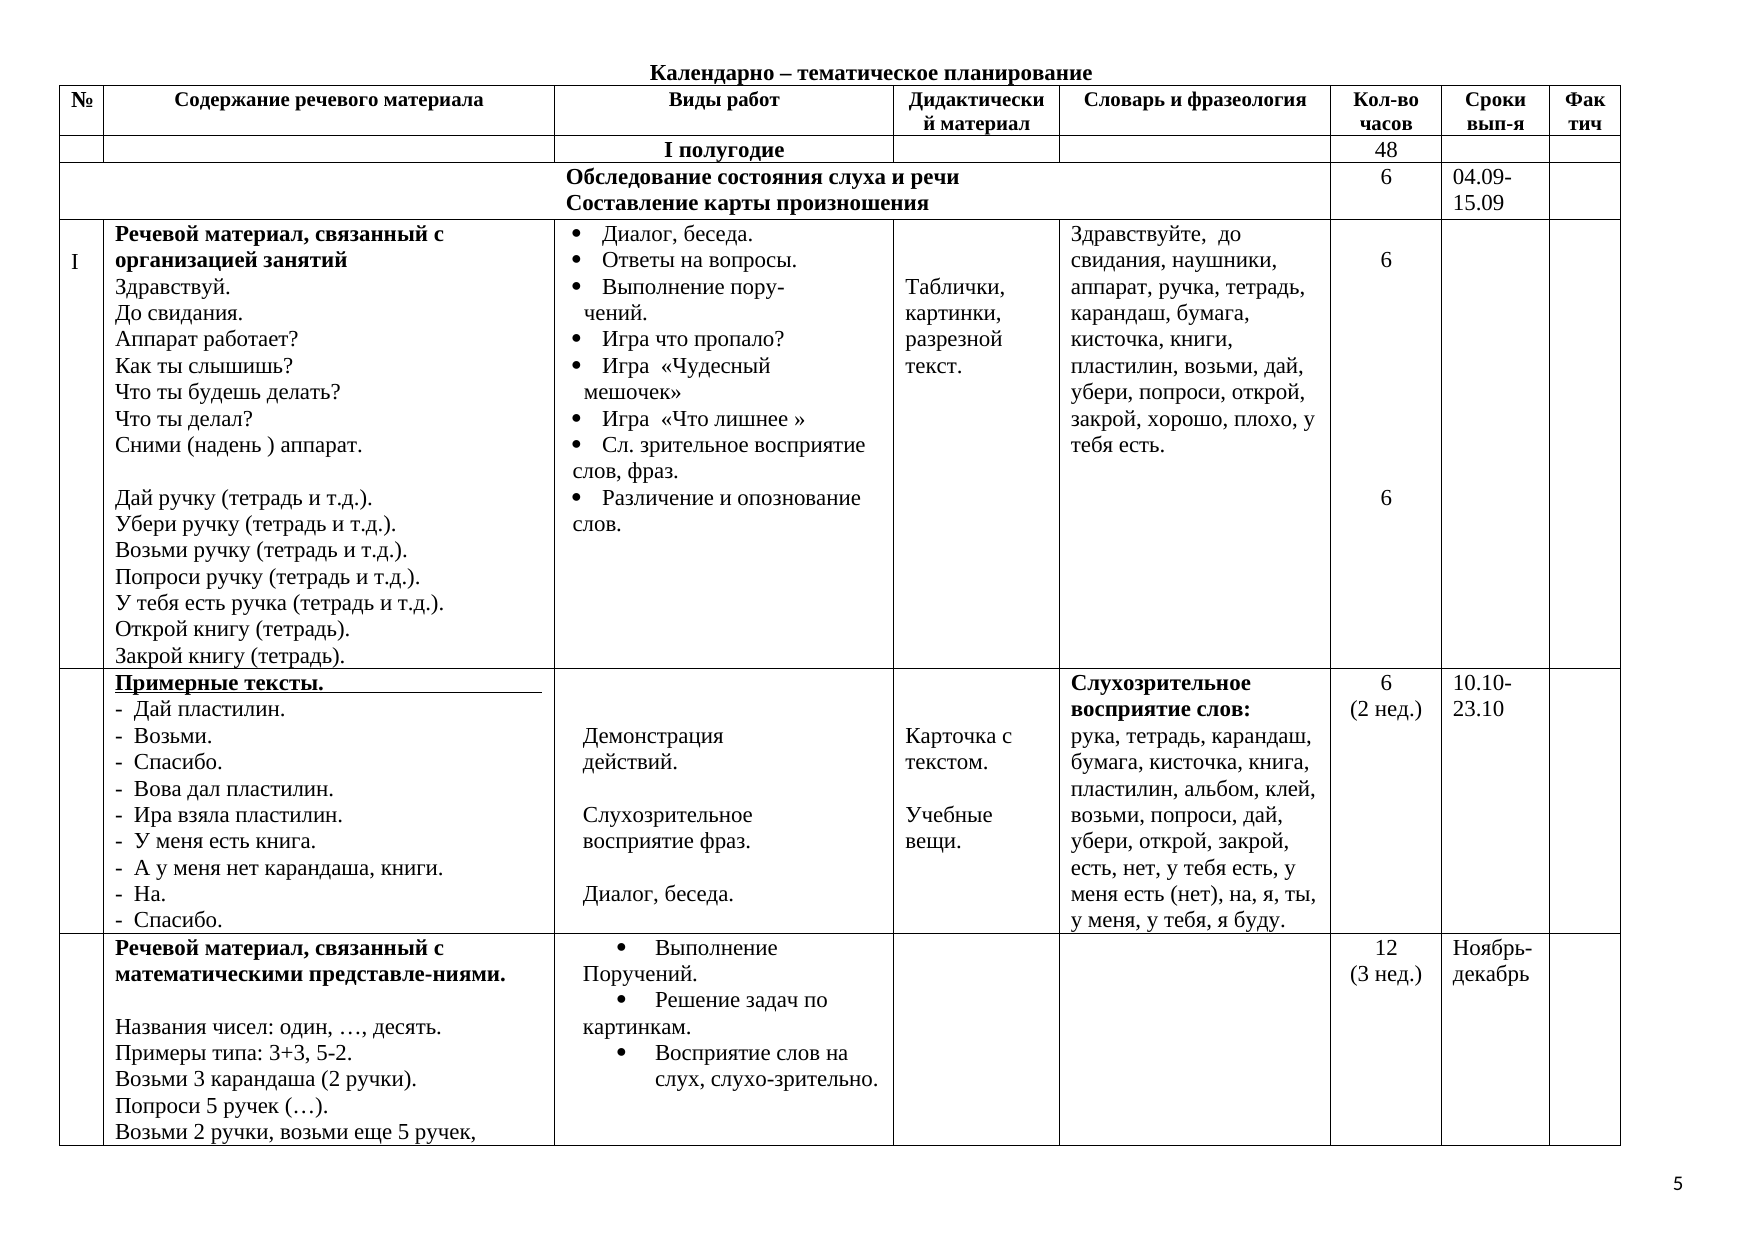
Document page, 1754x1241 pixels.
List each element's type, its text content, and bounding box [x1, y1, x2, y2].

table_cell [1550, 163, 1620, 219]
table_cell 6 (2 нед.) [1331, 669, 1441, 933]
table_cell [60, 669, 103, 933]
table_header Дидактический материал [894, 86, 1059, 134]
table_cell 04.09- 15.09 [1442, 163, 1549, 219]
table_cell 6 [1331, 163, 1441, 219]
text Календарно – тематическое планирование [59, 59, 1683, 85]
table_cell I полугодие [555, 136, 893, 162]
table_cell [1442, 220, 1549, 668]
table_cell 6 6 [1331, 220, 1441, 668]
table_cell Слухозрительное восприятие слов: рука, тетрадь, карандаш, бумага, кисточка, книга, пластилин, альбом, клей, возьми, попроси, дай, убери, открой, закрой, есть, нет, у тебя есть, у меня есть (нет), на, я, ты, у меня, у тебя, я буду. [1060, 669, 1330, 933]
table_cell [1550, 934, 1620, 1144]
table_cell [894, 136, 1059, 162]
table_cell [60, 163, 554, 219]
table_header Содержание речевого материала [104, 86, 554, 134]
table_header Кол-во часов [1331, 86, 1441, 134]
table_cell [1550, 669, 1620, 933]
table_cell Демонстрация действий. Слухозрительное восприятие фраз. Диалог, беседа. [555, 669, 893, 933]
table_cell [1442, 136, 1549, 162]
table_cell Здравствуйте, до свидания, наушники, аппарат, ручка, тетрадь, карандаш, бумага, кисточка, книги, пластилин, возьми, дай, убери, попроси, открой, закрой, хорошо, плохо, у тебя есть. [1060, 220, 1330, 668]
table_cell 10.10-23.10 [1442, 669, 1549, 933]
table_cell [60, 934, 103, 1144]
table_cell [555, 934, 893, 1144]
table_cell [60, 136, 103, 162]
table_cell [1060, 934, 1330, 1144]
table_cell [104, 934, 554, 1144]
table_header Виды работ [555, 86, 893, 134]
table_header № [60, 86, 103, 134]
table_cell [894, 934, 1059, 1144]
table_header Фактич [1550, 86, 1620, 134]
table_cell [104, 136, 554, 162]
table_cell Карточка с текстом. Учебные вещи. [894, 669, 1059, 933]
table_cell Обследование состояния слуха и речи Составление карты произношения [554, 163, 1330, 219]
table_cell Диалог, беседа. Ответы на вопросы. Выполнение пору- чений. Игра что пропало? Игра «Чудесный мешочек» Игра «Что лишнее » Сл. зрительное восприятие слов, фраз. Различение и опознование слов. [555, 220, 893, 668]
table_cell 12 (3 нед.) [1331, 934, 1441, 1144]
table_cell 48 [1331, 136, 1441, 162]
table_cell [1060, 136, 1330, 162]
table_cell Речевой материал, связанный с организацией занятий Здравствуй. До свидания. Аппарат работает? Как ты слышишь? Что ты будешь делать? Что ты делал? Сними (надень ) аппарат. Дай ручку (тетрадь и т.д.). Убери ручку (тетрадь и т.д.). Возьми ручку (тетрадь и т.д.). Попроси ручку (тетрадь и т.д.). У тебя есть ручка (тетрадь и т.д.). Открой книгу (тетрадь). Закрой книгу (тетрадь). [104, 220, 554, 668]
table_header Словарь и фразеология [1060, 86, 1330, 134]
table_header Сроки вып-я [1442, 86, 1549, 134]
table_cell [1550, 220, 1620, 668]
table_cell Ноябрь- декабрь [1442, 934, 1549, 1144]
table_cell [1550, 136, 1620, 162]
table_cell I [60, 220, 103, 668]
table_cell Примерные тексты. - Дай пластилин. - Возьми. - Спасибо. - Вова дал пластилин. - Ира взяла пластилин. - У меня есть книга. - А у меня нет карандаша, книги. - На. - Спасибо. [104, 669, 554, 933]
table_cell Таблички, картинки, разрезной текст. [894, 220, 1059, 668]
